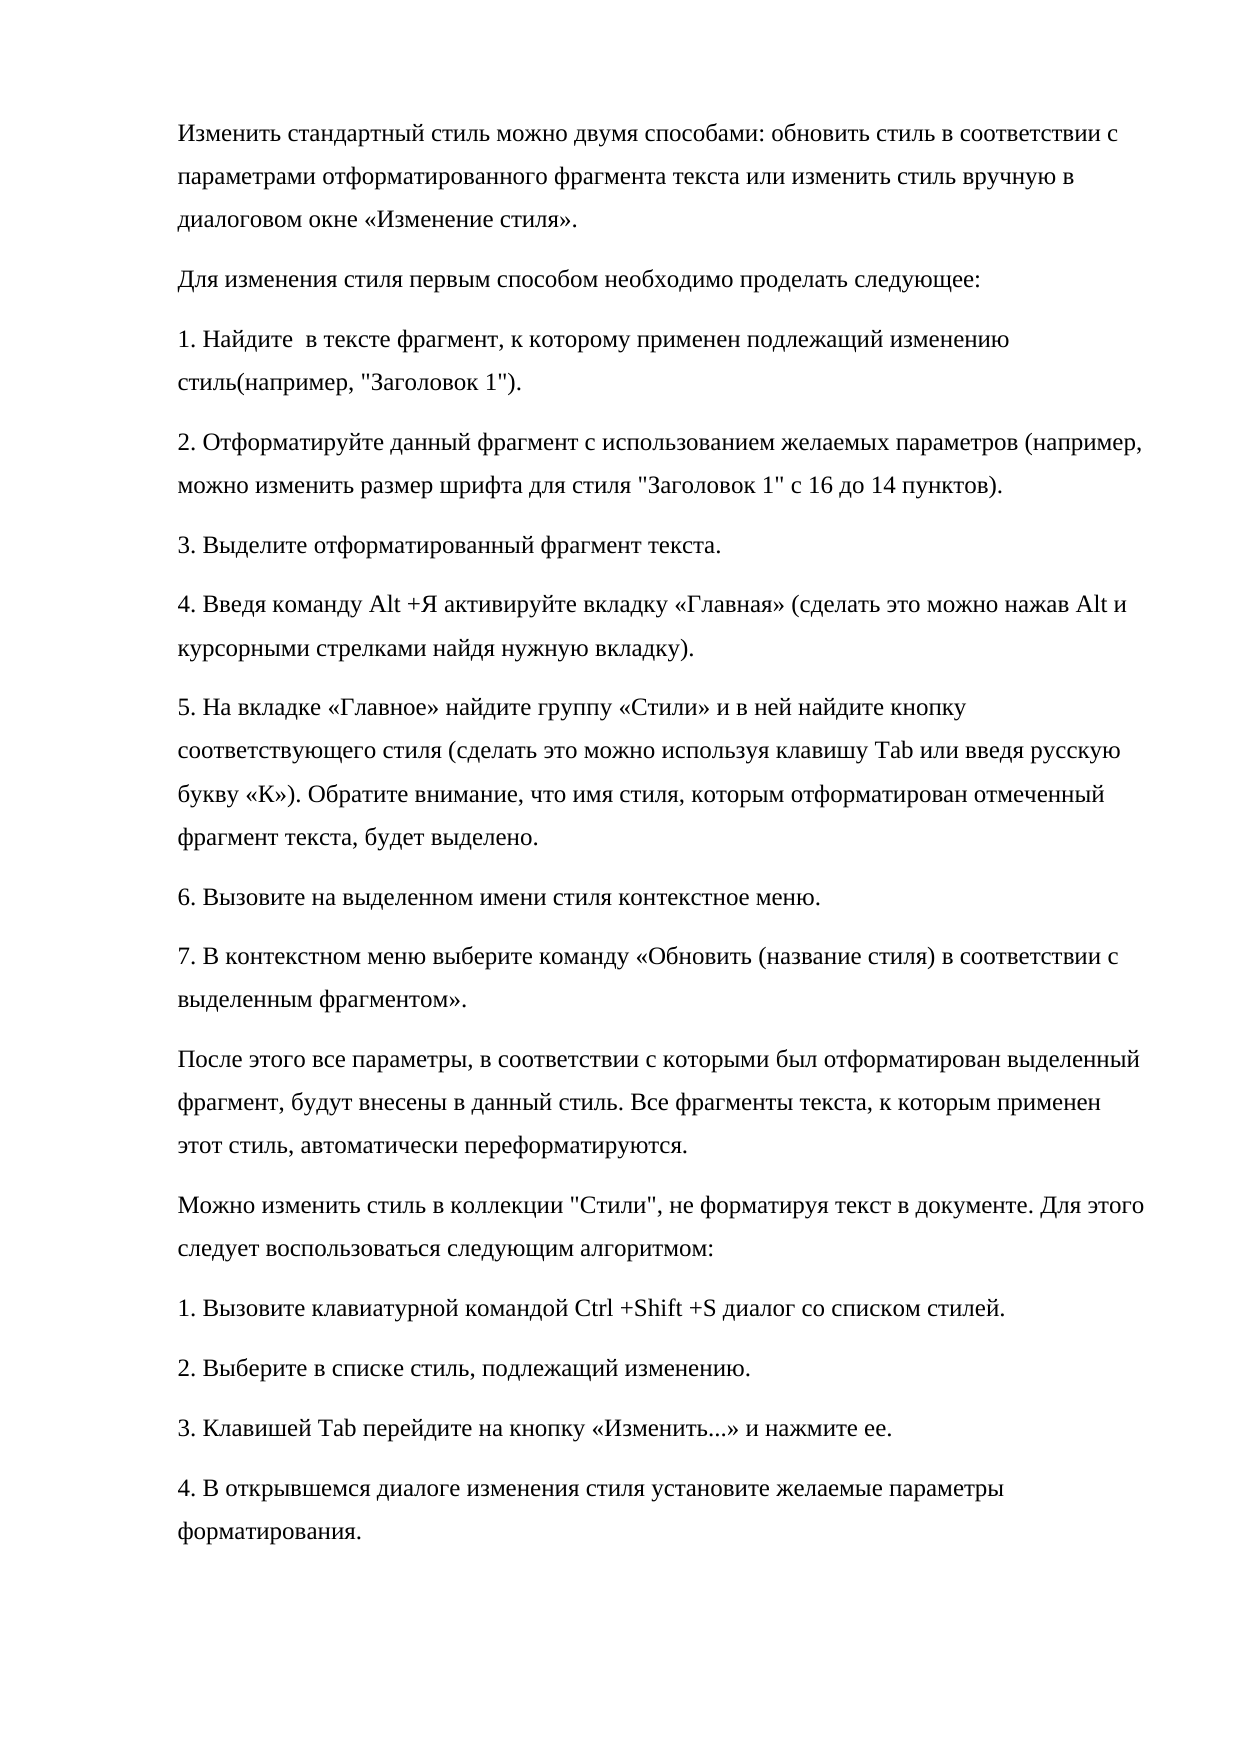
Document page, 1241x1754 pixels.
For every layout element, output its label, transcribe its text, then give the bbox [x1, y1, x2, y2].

text 6. Вызовите на выделенном имени стиля контекстное меню. [177, 882, 1152, 910]
text 2. Отформатируйте данный фрагмент с использованием желаемых параметров (например, можно изменить размер шрифта для стиля "Заголовок 1" с 16 до 14 пунктов). [177, 427, 1152, 499]
text 5. На вкладке «Главное» найдите группу «Стили» и в ней найдите кнопку соответствующего стиля (сделать это можно используя клавишу Tab или введя русскую букву «К»). Обратите внимание, что имя стиля, которым отформатирован отмеченный фрагмент текста, будет выделено. [177, 692, 1152, 851]
text Можно изменить стиль в коллекции "Стили", не форматируя текст в документе. Для этого следует воспользоваться следующим алгоритмом: [177, 1190, 1152, 1262]
text 3. Клавишей Tab перейдите на кнопку «Изменить...» и нажмите ее. [177, 1413, 1152, 1442]
text 1. Найдите в тексте фрагмент, к которому применен подлежащий изменению стиль(например, "Заголовок 1"). [177, 324, 1152, 396]
text 7. В контекстном меню выберите команду «Обновить (название стиля) в соответствии с выделенным фрагментом». [177, 941, 1152, 1013]
text 3. Выделите отформатированный фрагмент текста. [177, 530, 1152, 558]
text Для изменения стиля первым способом необходимо проделать следующее: [177, 264, 1152, 293]
text Изменить стандартный стиль можно двумя способами: обновить стиль в соответствии с параметрами отформатированного фрагмента текста или изменить стиль вручную в диалоговом окне «Изменение стиля». [177, 118, 1152, 233]
text 4. В открывшемся диалоге изменения стиля установите желаемые параметры форматирования. [177, 1473, 1152, 1544]
text 2. Выберите в списке стиль, подлежащий изменению. [177, 1353, 1152, 1382]
text 4. Введя команду Alt +Я активируйте вкладку «Главная» (сделать это можно нажав Alt и курсорными стрелками найдя нужную вкладку). [177, 589, 1152, 661]
text 1. Вызовите клавиатурной командой Ctrl +Shift +S диалог со списком стилей. [177, 1293, 1152, 1322]
text После этого все параметры, в соответствии с которыми был отформатирован выделенный фрагмент, будут внесены в данный стиль. Все фрагменты текста, к которым применен этот стиль, автоматически переформатируются. [177, 1044, 1152, 1159]
